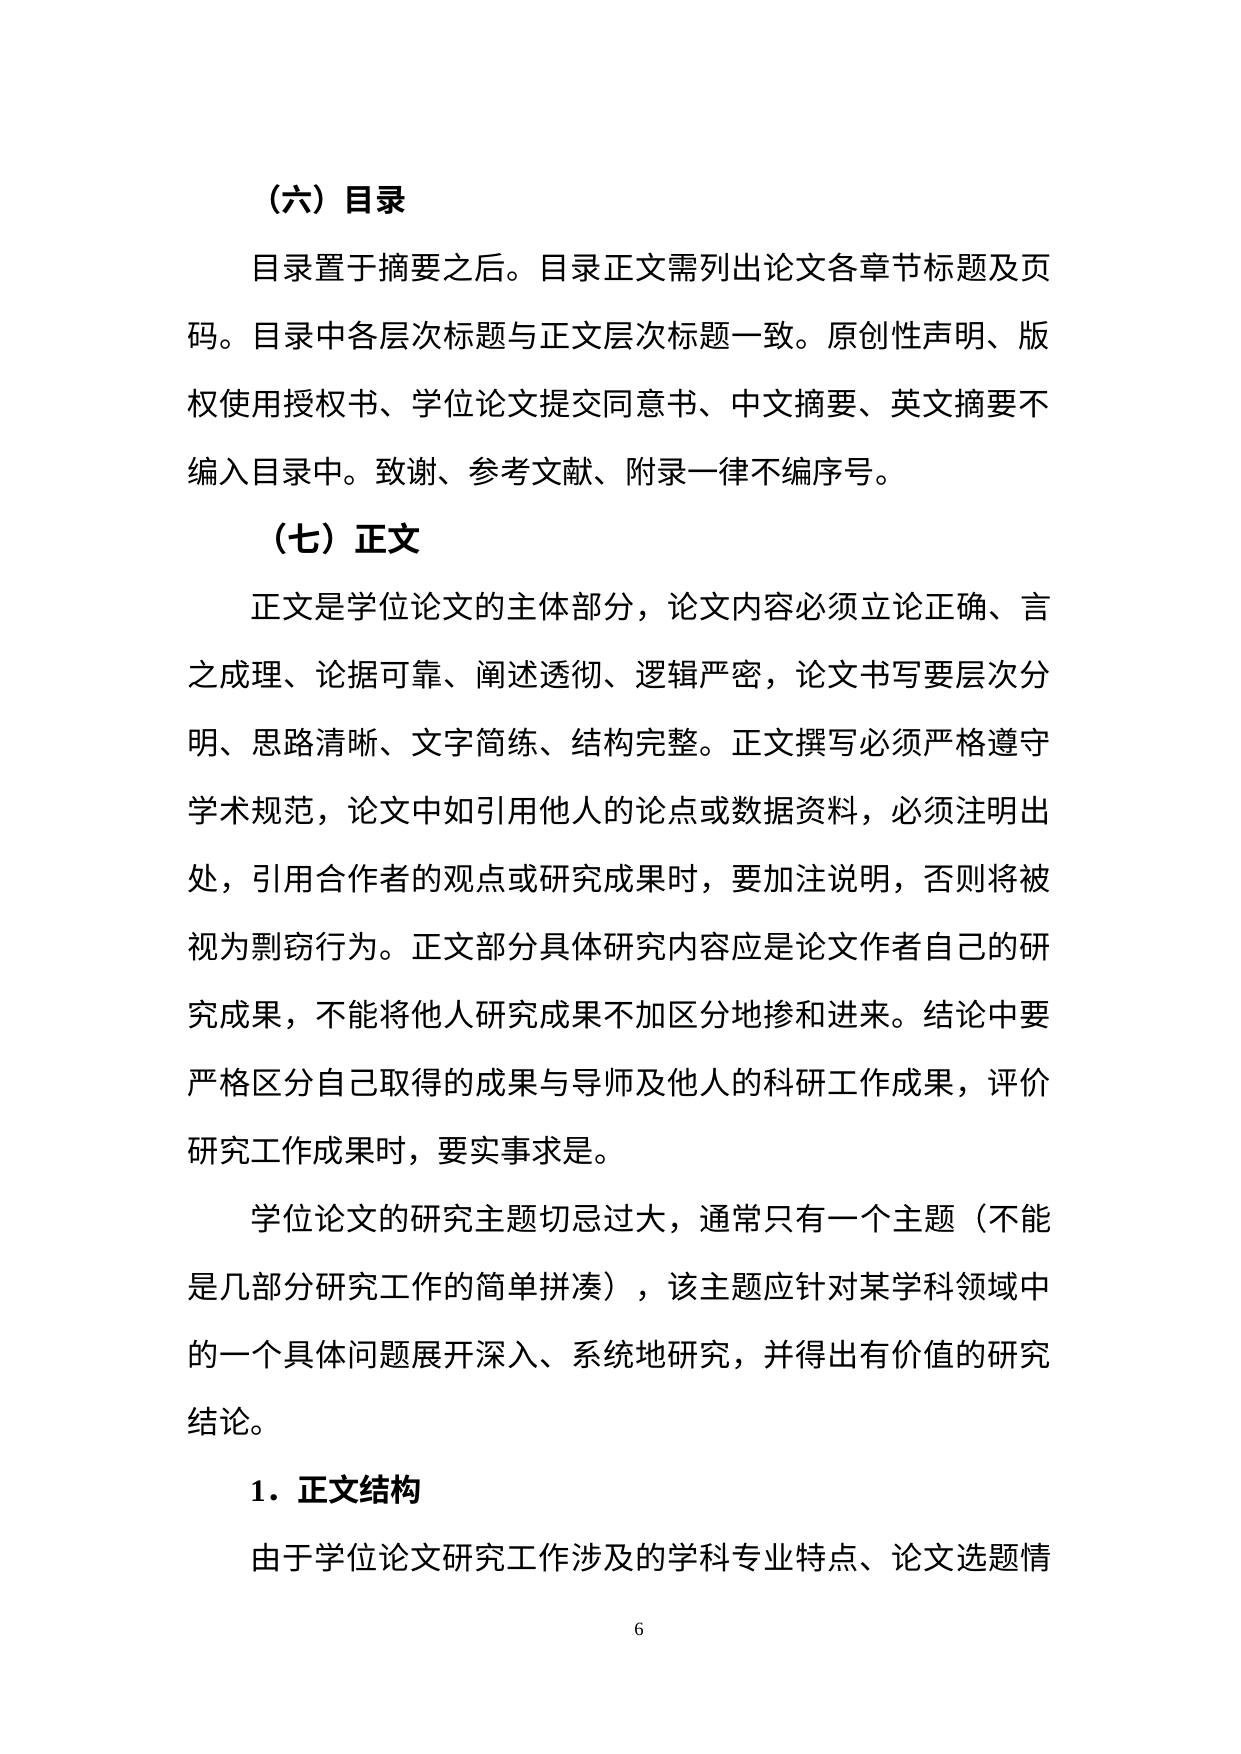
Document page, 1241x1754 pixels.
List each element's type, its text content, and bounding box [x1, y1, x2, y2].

text 目录置于摘要之后。目录正文需列出论文各章节标题及页码。目录中各层次标题与正文层次标题一致。原创性声明、版权使用授权书、学位论文提交同意书、中文摘要、英文摘要不编入目录中。致谢、参考文献、附录一律不编序号。 [187, 232, 1053, 503]
text 正文是学位论文的主体部分，论文内容必须立论正确、言之成理、论据可靠、阐述透彻、逻辑严密，论文书写要层次分明、思路清晰、文字简练、结构完整。正文撰写必须严格遵守学术规范，论文中如引用他人的论点或数据资料，必须注明出处，引用合作者的观点或研究成果时，要加注说明，否则将被视为剽窃行为。正文部分具体研究内容应是论文作者自己的研究成果，不能将他人研究成果不加区分地掺和进来。结论中要严格区分自己取得的成果与导师及他人的科研工作成果，评价研究工作成果时，要实事求是。 [188, 571, 1053, 1183]
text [188, 1522, 1053, 1590]
text 1．正文结构 [187, 1454, 1053, 1522]
text 学位论文的研究主题切忌过大，通常只有一个主题（不能是几部分研究工作的简单拼凑），该主题应针对某学科领域中的一个具体问题展开深入、系统地研究，并得出有价值的研究结论。 [188, 1183, 1053, 1454]
text （六）目录 [187, 164, 1053, 232]
text （七）正文 [187, 503, 1053, 571]
